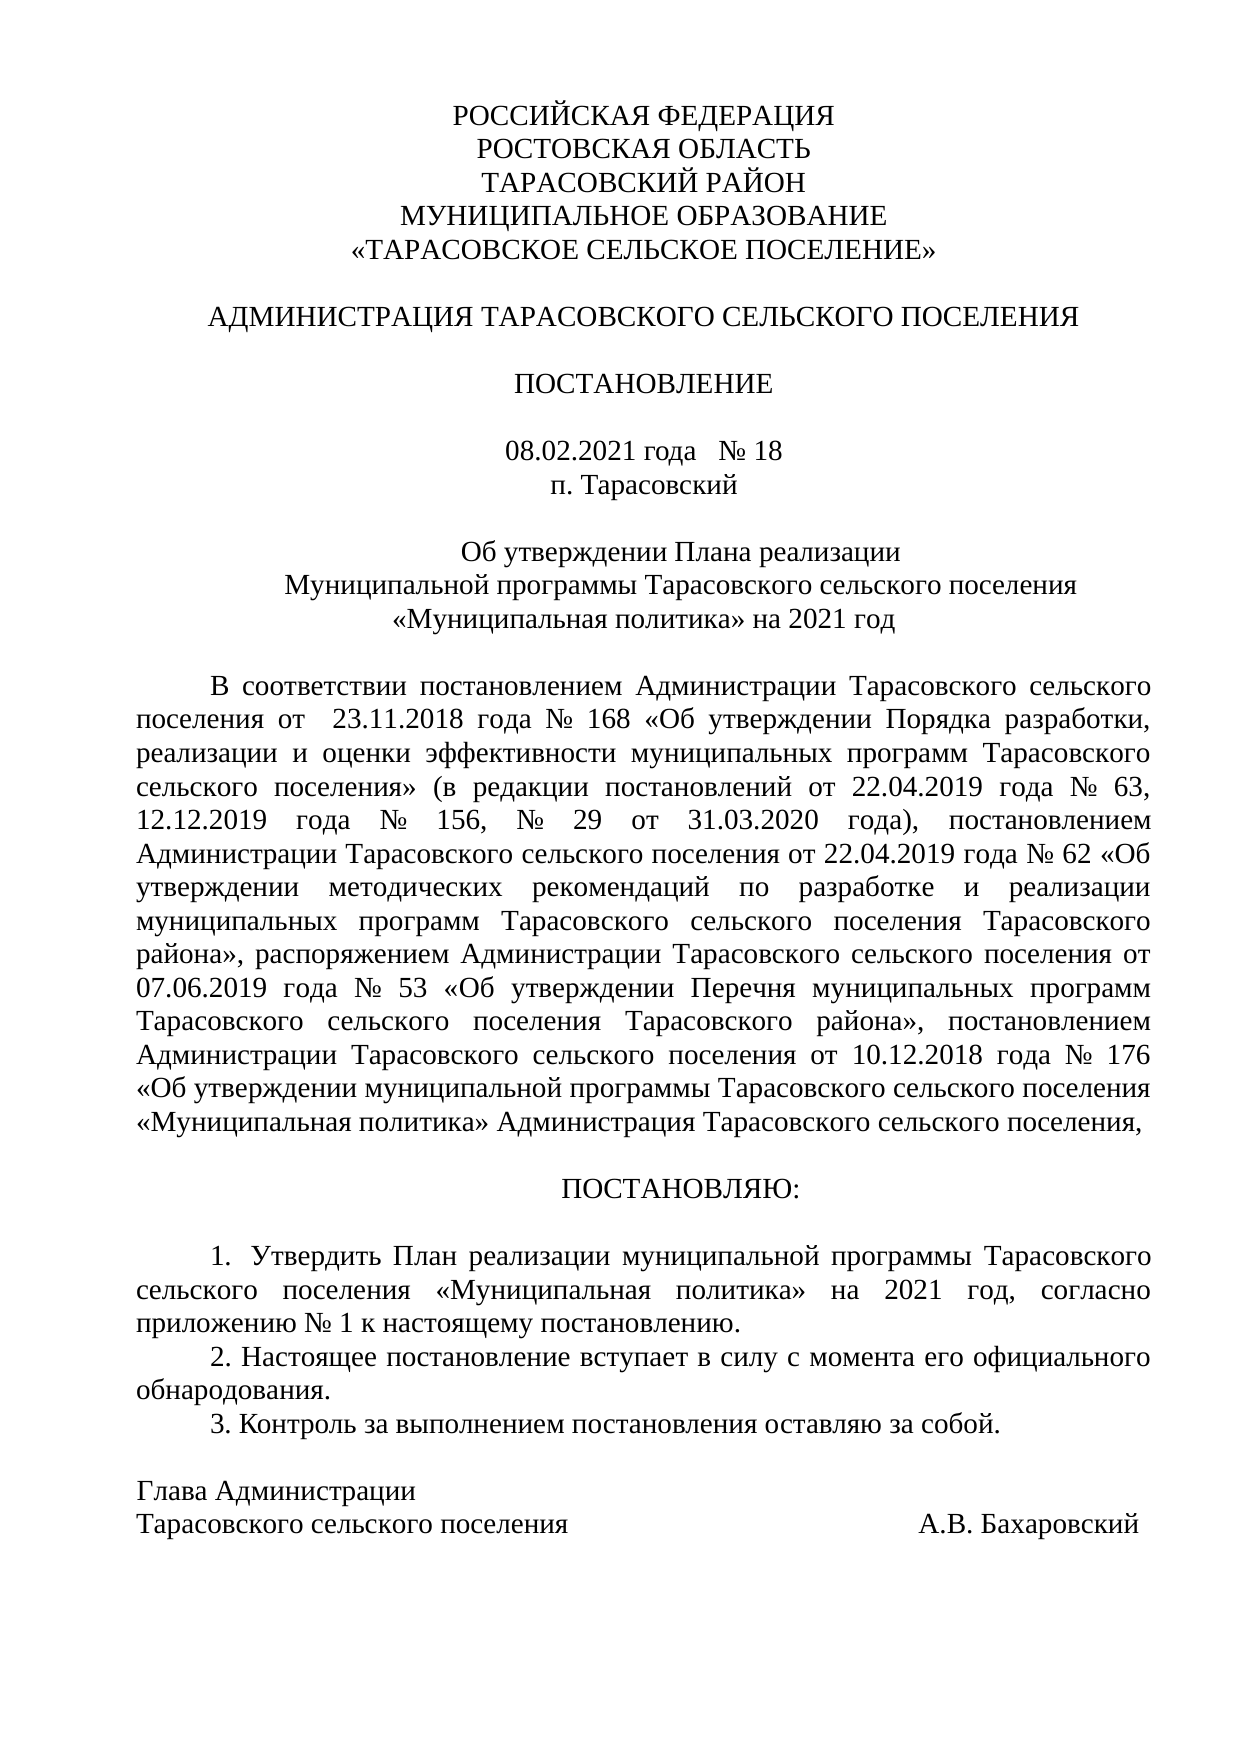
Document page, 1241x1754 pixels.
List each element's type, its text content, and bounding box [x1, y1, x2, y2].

text МУНИЦИПАЛЬНОЕ ОБРАЗОВАНИЕ [136, 198, 1152, 232]
text Глава Администрации [136, 1473, 416, 1507]
text 3. Контроль за выполнением постановления оставляю за собой. [136, 1406, 1152, 1439]
text РОСТОВСКАЯ ОБЛАСТЬ [136, 131, 1152, 165]
text Тарасовского сельского поселения А.В. Бахаровский [136, 1507, 1152, 1540]
text АДМИНИСТРАЦИЯ ТАРАСОВСКОГО СЕЛЬСКОГО ПОСЕЛЕНИЯ [136, 299, 1152, 333]
text Об утверждении Плана реализации [136, 534, 1152, 567]
text РОССИЙСКАЯ ФЕДЕРАЦИЯ [136, 74, 1152, 131]
text 2. Настоящее постановление вступает в силу с момента его официального обнародования. [136, 1339, 1152, 1406]
text Муниципальной программы Тарасовского сельского поселения «Муниципальная политика» на 2021 год [136, 567, 1152, 634]
text ПОСТАНОВЛЯЮ: [136, 1171, 1152, 1205]
text «ТАРАСОВСКОЕ СЕЛЬСКОЕ ПОСЕЛЕНИЕ» [136, 232, 1152, 266]
text 08.02.2021 года № 18 [136, 433, 1152, 467]
text 1. Утвердить План реализации муниципальной программы Тарасовского сельского поселения «Муниципальная политика» на 2021 год, согласно приложению № 1 к настоящему постановлению. [136, 1238, 1152, 1339]
text В соответствии постановлением Администрации Тарасовского сельского поселения от 23.11.2018 года № 168 «Об утверждении Порядка разработки, реализации и оценки эффективности муниципальных программ Тарасовского сельского поселения» (в редакции постановлений от 22.04.2019 года № 63, 12.12.2019 года № 156, № 29 от 31.03.2020 года), постановлением Администрации Тарасовского сельского поселения от 22.04.2019 года № 62 «Об утверждении методических рекомендаций по разработке и реализации муниципальных программ Тарасовского сельского поселения Тарасовского района», распоряжением Администрации Тарасовского сельского поселения от 07.06.2019 года № 53 «Об утверждении Перечня муниципальных программ Тарасовского сельского поселения Тарасовского района», постановлением Администрации Тарасовского сельского поселения от 10.12.2018 года № 176 «Об утверждении муниципальной программы Тарасовского сельского поселения «Муниципальная политика» Администрация Тарасовского сельского поселения, [136, 668, 1152, 1138]
text п. Тарасовский [136, 467, 1152, 500]
text ТАРАСОВСКИЙ РАЙОН [136, 165, 1152, 198]
text ПОСТАНОВЛЕНИЕ [136, 366, 1152, 400]
